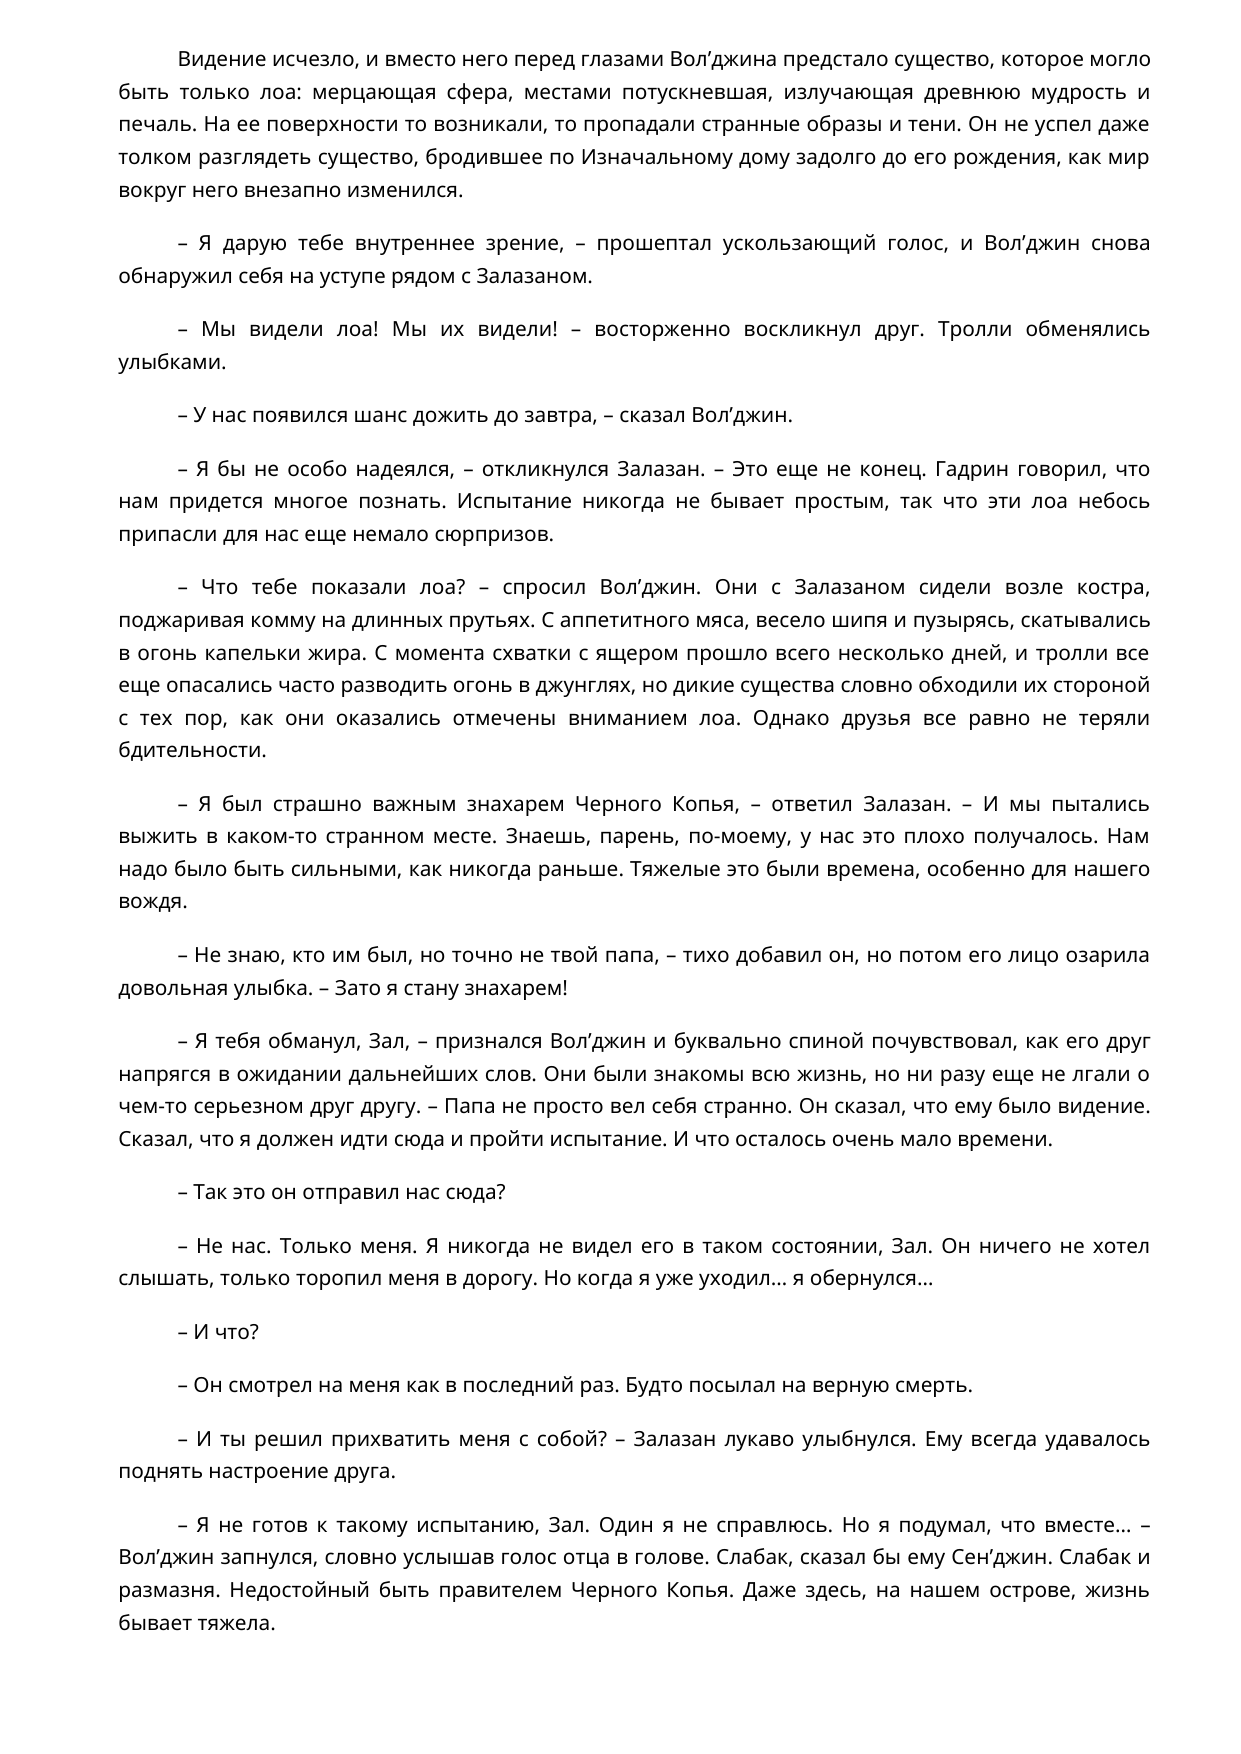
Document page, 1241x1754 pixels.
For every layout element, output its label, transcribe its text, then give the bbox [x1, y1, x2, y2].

text – Я был страшно важным знахарем Черного Копья, – ответил Залазан. – И мы пытались выжить в каком-то странном месте. Знаешь, парень, по-моему, у нас это плохо получалось. Нам надо было быть сильными, как никогда раньше. Тяжелые это были времена, особенно для нашего вождя. [118, 789, 1152, 915]
text – Я бы не особо надеялся, – откликнулся Залазан. – Это еще не конец. Гадрин говорил, что нам придется многое познать. Испытание никогда не бывает простым, так что эти лоа небось припасли для нас еще немало сюрпризов. [118, 454, 1152, 547]
text – Он смотрел на меня как в последний раз. Будто посылал на верную смерть. [118, 1370, 1152, 1399]
text – И что? [118, 1317, 1152, 1345]
text – Так это он отправил нас сюда? [118, 1177, 1152, 1206]
text – Я дарую тебе внутреннее зрение, – прошептал ускользающий голос, и Вол’джин снова обнаружил себя на уступе рядом с Залазаном. [118, 228, 1152, 289]
text – Я тебя обманул, Зал, – признался Вол’джин и буквально спиной почувствовал, как его друг напрягся в ожидании дальнейших слов. Они были знакомы всю жизнь, но ни разу еще не лгали о чем-то серьезном друг другу. – Папа не просто вел себя странно. Он сказал, что ему было видение. Сказал, что я должен идти сюда и пройти испытание. И что осталось очень мало времени. [118, 1026, 1152, 1152]
text – Не знаю, кто им был, но точно не твой папа, – тихо добавил он, но потом его лицо озарила довольная улыбка. – Зато я стану знахарем! [118, 940, 1152, 1001]
text – Я не готов к такому испытанию, Зал. Один я не справлюсь. Но я подумал, что вместе… – Вол’джин запнулся, словно услышав голос отца в голове. Слабак, сказал бы ему Сен’джин. Слабак и размазня. Недостойный быть правителем Черного Копья. Даже здесь, на нашем острове, жизнь бывает тяжела. [118, 1510, 1152, 1636]
text – Не нас. Только меня. Я никогда не видел его в таком состоянии, Зал. Он ничего не хотел слышать, только торопил меня в дорогу. Но когда я уже уходил… я обернулся… [118, 1231, 1152, 1292]
text – Мы видели лоа! Мы их видели! – восторженно воскликнул друг. Тролли обменялись улыбками. [118, 314, 1152, 375]
text Видение исчезло, и вместо него перед глазами Вол’джина предстало существо, которое могло быть только лоа: мерцающая сфера, местами потускневшая, излучающая древнюю мудрость и печаль. На ее поверхности то возникали, то пропадали странные образы и тени. Он не успел даже толком разглядеть существо, бродившее по Изначальному дому задолго до его рождения, как мир вокруг него внезапно изменился. [118, 44, 1152, 203]
text – Что тебе показали лоа? – спросил Вол’джин. Они с Залазаном сидели возле костра, поджаривая комму на длинных прутьях. С аппетитного мяса, весело шипя и пузырясь, скатывались в огонь капельки жира. С момента схватки с ящером прошло всего несколько дней, и тролли все еще опасались часто разводить огонь в джунглях, но дикие существа словно обходили их стороной с тех пор, как они оказались отмечены вниманием лоа. Однако друзья все равно не теряли бдительности. [118, 572, 1152, 764]
text – И ты решил прихватить меня с собой? – Залазан лукаво улыбнулся. Ему всегда удавалось поднять настроение друга. [118, 1424, 1152, 1485]
text – У нас появился шанс дожить до завтра, – сказал Вол’джин. [118, 400, 1152, 429]
